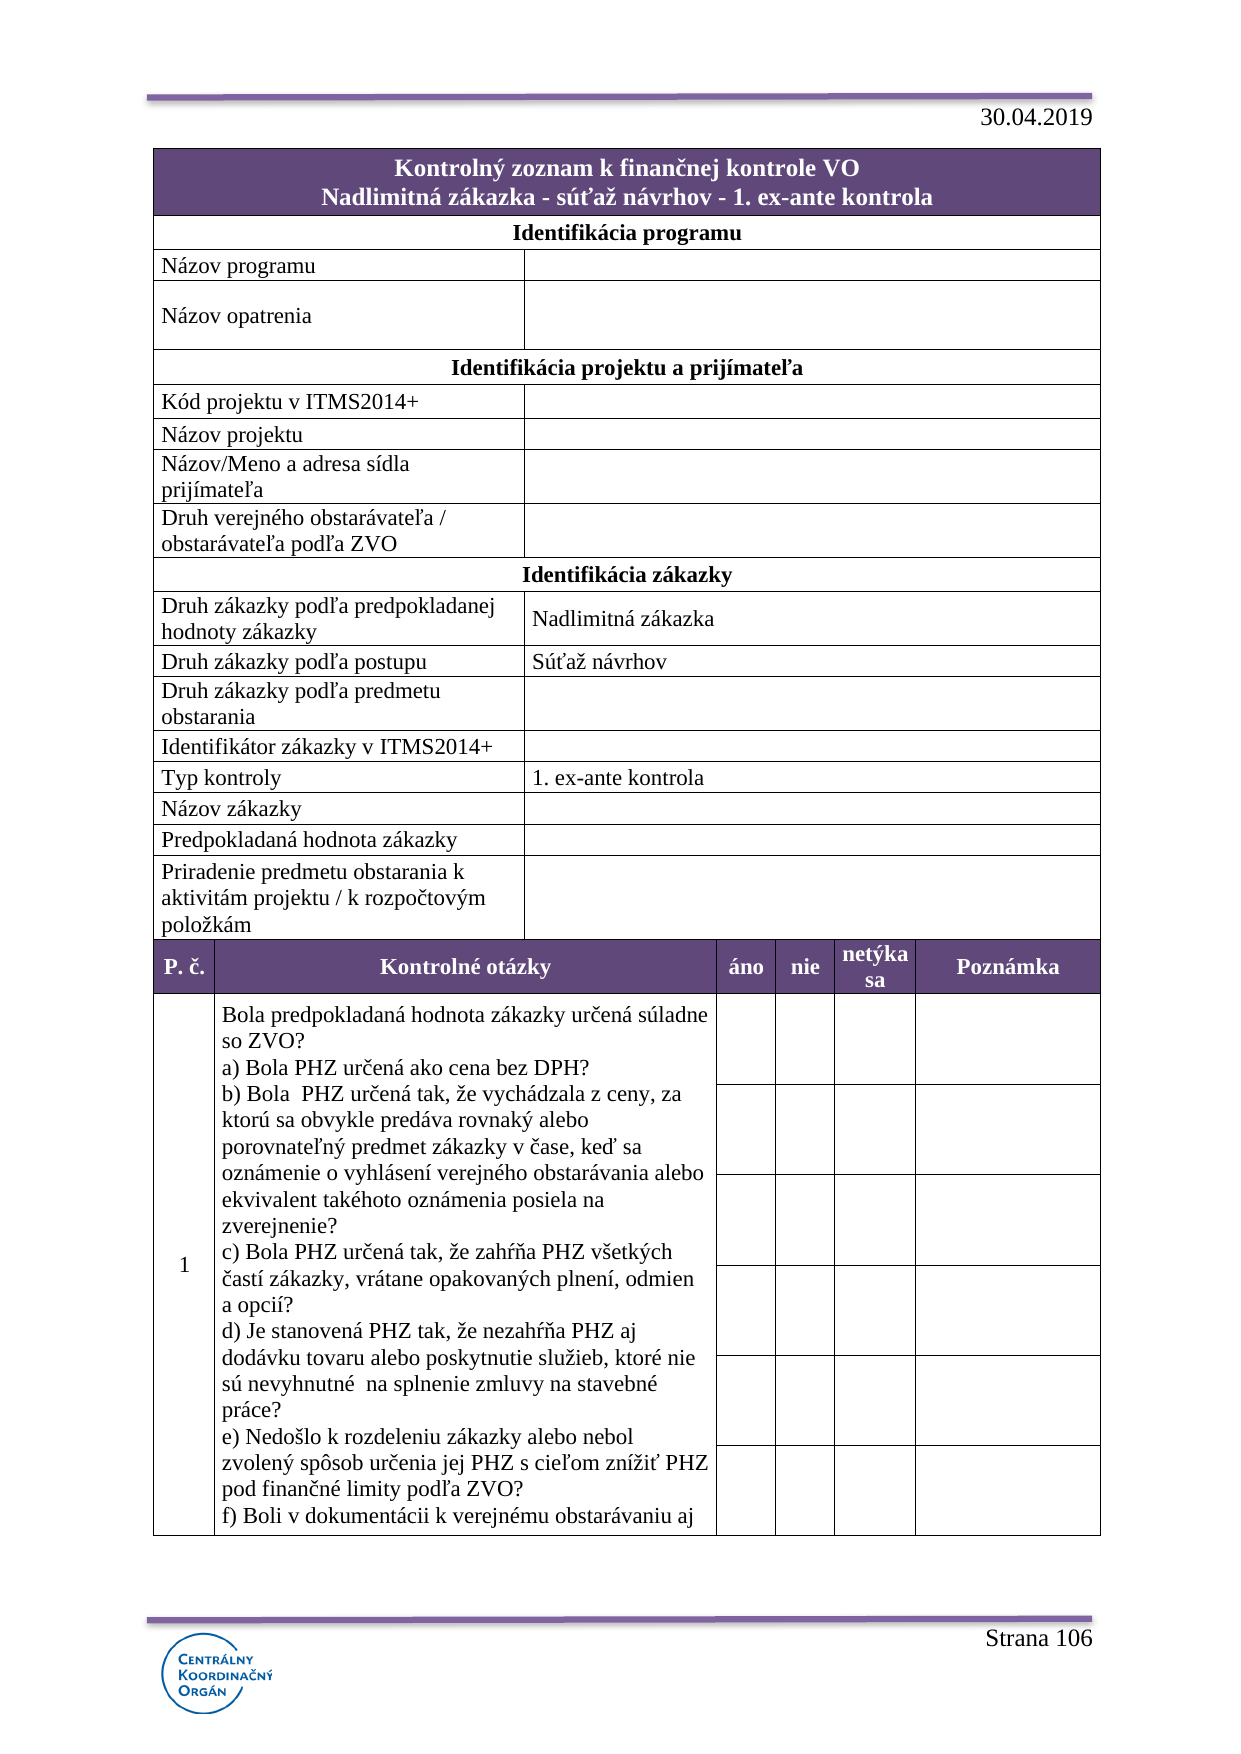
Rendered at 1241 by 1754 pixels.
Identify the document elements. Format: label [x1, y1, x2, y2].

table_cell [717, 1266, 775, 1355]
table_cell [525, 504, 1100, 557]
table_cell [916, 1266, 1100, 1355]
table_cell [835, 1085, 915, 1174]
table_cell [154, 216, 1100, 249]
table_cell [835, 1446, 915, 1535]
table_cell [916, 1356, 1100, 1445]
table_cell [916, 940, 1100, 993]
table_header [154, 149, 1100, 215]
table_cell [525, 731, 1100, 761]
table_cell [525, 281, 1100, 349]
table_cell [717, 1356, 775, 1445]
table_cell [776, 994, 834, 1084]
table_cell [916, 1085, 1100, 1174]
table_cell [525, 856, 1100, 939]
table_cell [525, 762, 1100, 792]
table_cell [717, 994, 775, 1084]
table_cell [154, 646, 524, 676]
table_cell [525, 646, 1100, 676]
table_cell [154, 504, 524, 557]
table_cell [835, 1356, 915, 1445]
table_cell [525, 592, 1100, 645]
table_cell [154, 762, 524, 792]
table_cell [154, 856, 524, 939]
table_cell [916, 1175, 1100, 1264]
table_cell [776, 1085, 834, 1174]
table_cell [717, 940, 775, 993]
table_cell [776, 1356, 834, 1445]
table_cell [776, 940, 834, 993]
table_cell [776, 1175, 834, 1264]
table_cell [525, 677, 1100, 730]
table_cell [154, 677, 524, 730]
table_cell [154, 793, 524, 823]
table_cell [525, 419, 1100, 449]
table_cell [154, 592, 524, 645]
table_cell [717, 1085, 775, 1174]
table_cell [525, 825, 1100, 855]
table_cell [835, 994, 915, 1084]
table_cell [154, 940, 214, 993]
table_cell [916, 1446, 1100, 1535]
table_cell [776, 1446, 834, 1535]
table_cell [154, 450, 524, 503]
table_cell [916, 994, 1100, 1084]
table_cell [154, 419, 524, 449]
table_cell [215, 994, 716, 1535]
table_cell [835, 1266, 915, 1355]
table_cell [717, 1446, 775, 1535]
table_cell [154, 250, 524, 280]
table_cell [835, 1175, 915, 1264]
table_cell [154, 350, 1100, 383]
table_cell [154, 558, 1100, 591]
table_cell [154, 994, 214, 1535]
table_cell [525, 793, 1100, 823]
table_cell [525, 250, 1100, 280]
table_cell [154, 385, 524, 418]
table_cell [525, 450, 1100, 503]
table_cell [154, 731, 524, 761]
picture [159, 1631, 272, 1713]
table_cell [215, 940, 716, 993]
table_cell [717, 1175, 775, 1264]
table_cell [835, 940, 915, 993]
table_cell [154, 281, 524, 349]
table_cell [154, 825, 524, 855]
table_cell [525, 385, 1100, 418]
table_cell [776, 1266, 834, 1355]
